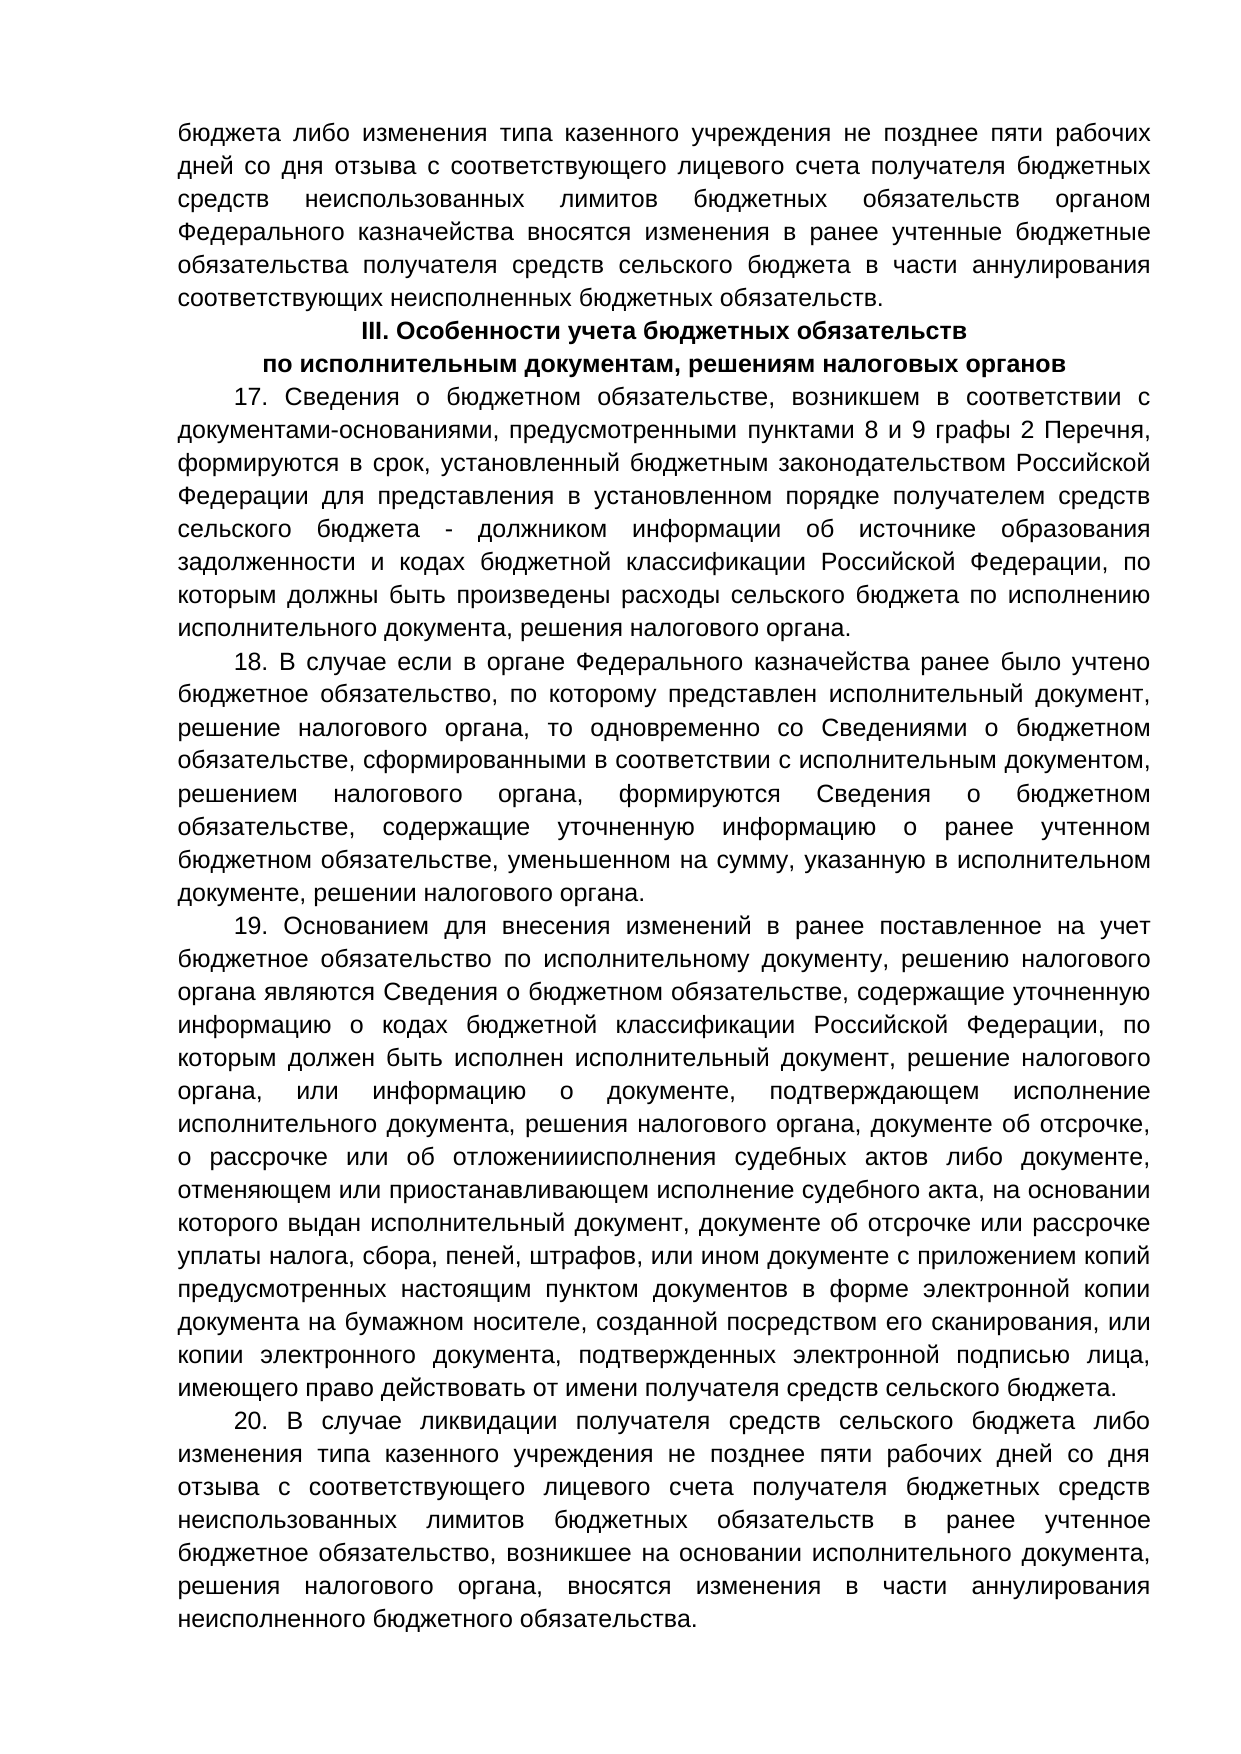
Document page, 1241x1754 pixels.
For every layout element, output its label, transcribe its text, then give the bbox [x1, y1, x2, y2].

title по исполнительным документам, решениям налоговых органов [177, 349, 1152, 378]
text 19. Основанием для внесения изменений в ранее поставленное на учет бюджетное обязательство по исполнительному документу, решению налогового органа являются Сведения о бюджетном обязательстве, содержащие уточненную информацию о кодах бюджетной классификации Российской Федерации, по которым должен быть исполнен исполнительный документ, решение налогового органа, или информацию о документе, подтверждающем исполнение исполнительного документа, решения налогового органа, документе об отсрочке, о рассрочке или об отложенииисполнения судебных актов либо документе, отменяющем или приостанавливающем исполнение судебного акта, на основании которого выдан исполнительный документ, документе об отсрочке или рассрочке уплаты налога, сбора, пеней, штрафов, или ином документе с приложением копий предусмотренных настоящим пунктом документов в форме электронной копии документа на бумажном носителе, созданной посредством его сканирования, или копии электронного документа, подтвержденных электронной подписью лица, имеющего право действовать от имени получателя средств сельского бюджета. [177, 911, 1152, 1402]
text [177, 118, 1152, 312]
text 17. Сведения о бюджетном обязательстве, возникшем в соответствии с документами-основаниями, предусмотренными пунктами 8 и 9 графы 2 Перечня, формируются в срок, установленный бюджетным законодательством Российской Федерации для представления в установленном порядке получателем средств сельского бюджета - должником информации об источнике образования задолженности и кодах бюджетной классификации Российской Федерации, по которым должны быть произведены расходы сельского бюджета по исполнению исполнительного документа, решения налогового органа. [177, 382, 1152, 642]
text 20. В случае ликвидации получателя средств сельского бюджета либо изменения типа казенного учреждения не позднее пяти рабочих дней со дня отзыва с соответствующего лицевого счета получателя бюджетных средств неиспользованных лимитов бюджетных обязательств в ранее учтенное бюджетное обязательство, возникшее на основании исполнительного документа, решения налогового органа, вносятся изменения в части аннулирования неисполненного бюджетного обязательства. [177, 1406, 1152, 1633]
title III. Особенности учета бюджетных обязательств [177, 316, 1152, 345]
text 18. В случае если в органе Федерального казначейства ранее было учтено бюджетное обязательство, по которому представлен исполнительный документ, решение налогового органа, то одновременно со Сведениями о бюджетном обязательстве, сформированными в соответствии с исполнительным документом, решением налогового органа, формируются Сведения о бюджетном обязательстве, содержащие уточненную информацию о ранее учтенном бюджетном обязательстве, уменьшенном на сумму, указанную в исполнительном документе, решении налогового органа. [177, 646, 1152, 906]
